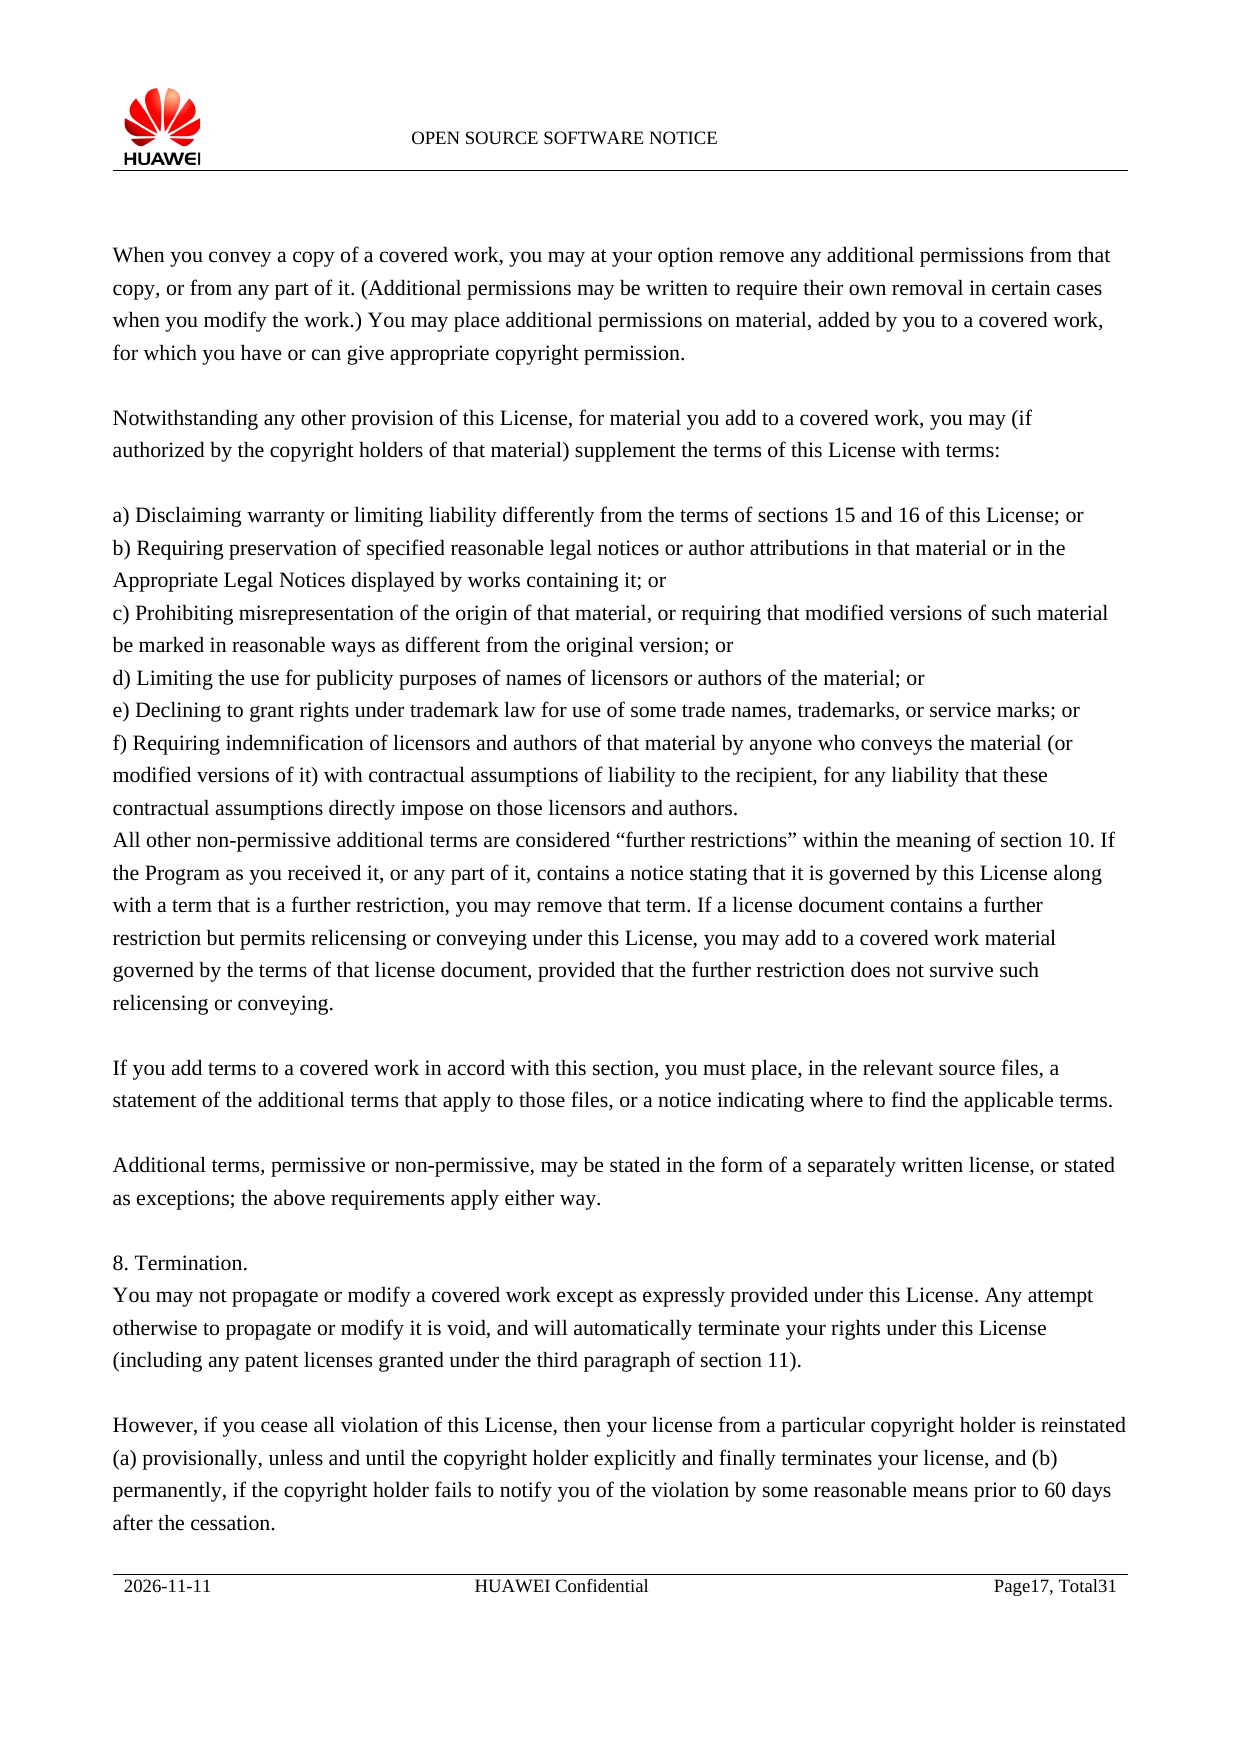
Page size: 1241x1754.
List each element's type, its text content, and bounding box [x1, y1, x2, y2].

picture [124, 88, 201, 165]
